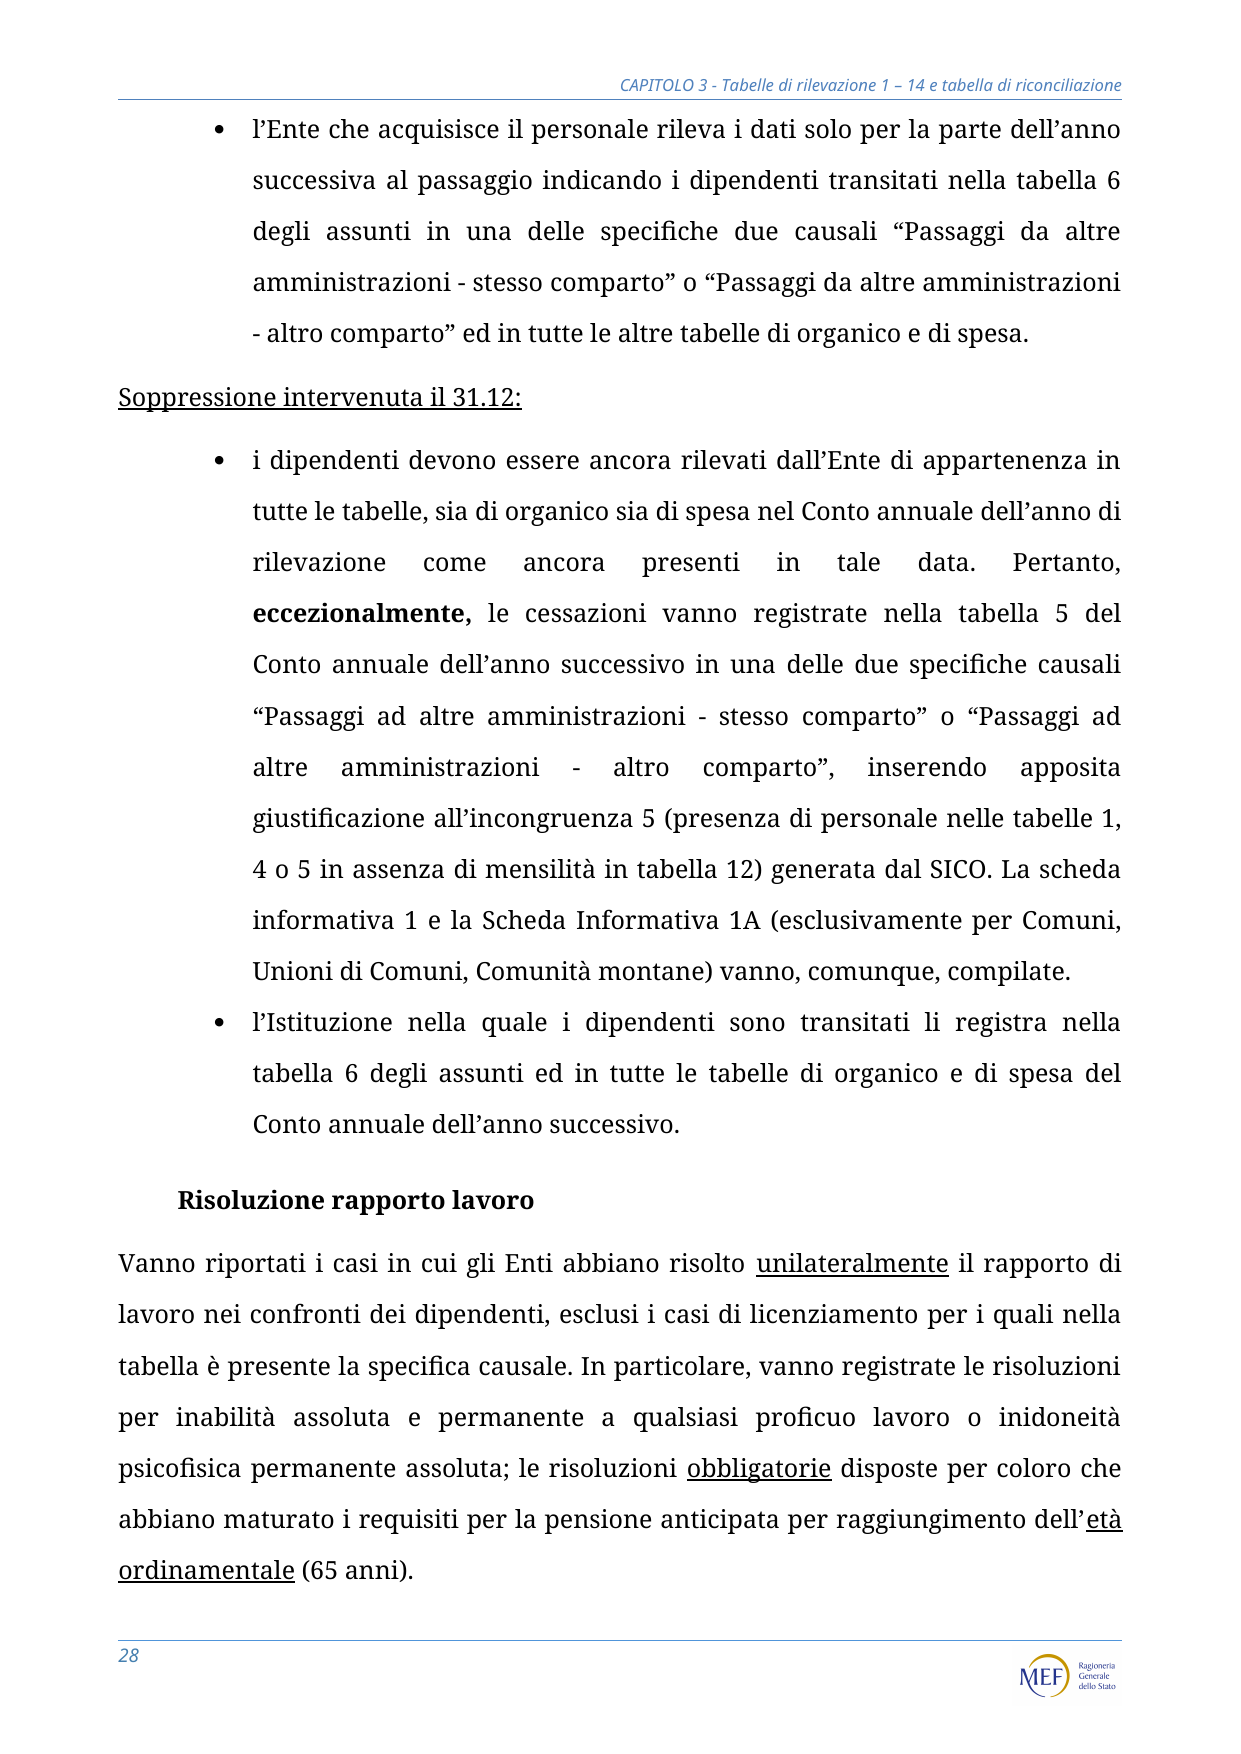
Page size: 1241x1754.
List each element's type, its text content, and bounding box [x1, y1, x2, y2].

list l’Ente che acquisisce il personale rileva i dati solo per la parte dell’anno successiva al passaggio indicando i dipendenti transitati nella tabella 6 degli assunti in una delle specifiche due causali “Passaggi da altre amministrazioni - stesso comparto” o “Passaggi da altre amministrazioni - altro comparto” ed in tutte le altre tabelle di organico e di spesa. [215, 112, 1122, 350]
text Soppressione intervenuta il 31.12: [118, 379, 1122, 413]
text Risoluzione rapporto lavoro [118, 1182, 1122, 1217]
picture [1011, 1645, 1122, 1706]
text Vanno riportati i casi in cui gli Enti abbiano risolto unilateralmente il rapporto di lavoro nei confronti dei dipendenti, esclusi i casi di licenziamento per i quali nella tabella è presente la specifica causale. In particolare, vanno registrate le risoluzioni per inabilità assoluta e permanente a qualsiasi proficuo lavoro o inidoneità psicofisica permanente assoluta; le risoluzioni obbligatorie disposte per coloro che abbiano maturato i requisiti per la pensione anticipata per raggiungimento dell’età ordinamentale (65 anni). [118, 1246, 1122, 1586]
list l’Istituzione nella quale i dipendenti sono transitati li registra nella tabella 6 degli assunti ed in tutte le tabelle di organico e di spesa del Conto annuale dell’anno successivo. [215, 1004, 1122, 1141]
list i dipendenti devono essere ancora rilevati dall’Ente di appartenenza in tutte le tabelle, sia di organico sia di spesa nel Conto annuale dell’anno di rilevazione come ancora presenti in tale data. Pertanto, eccezionalmente, le cessazioni vanno registrate nella tabella 5 del Conto annuale dell’anno successivo in una delle due specifiche causali “Passaggi ad altre amministrazioni - stesso comparto” o “Passaggi ad altre amministrazioni - altro comparto”, inserendo apposita giustificazione all’incongruenza 5 (presenza di personale nelle tabelle 1, 4 o 5 in assenza di mensilità in tabella 12) generata dal SICO. La scheda informativa 1 e la Scheda Informativa 1A (esclusivamente per Comuni, Unioni di Comuni, Comunità montane) vanno, comunque, compilate. [215, 443, 1122, 987]
